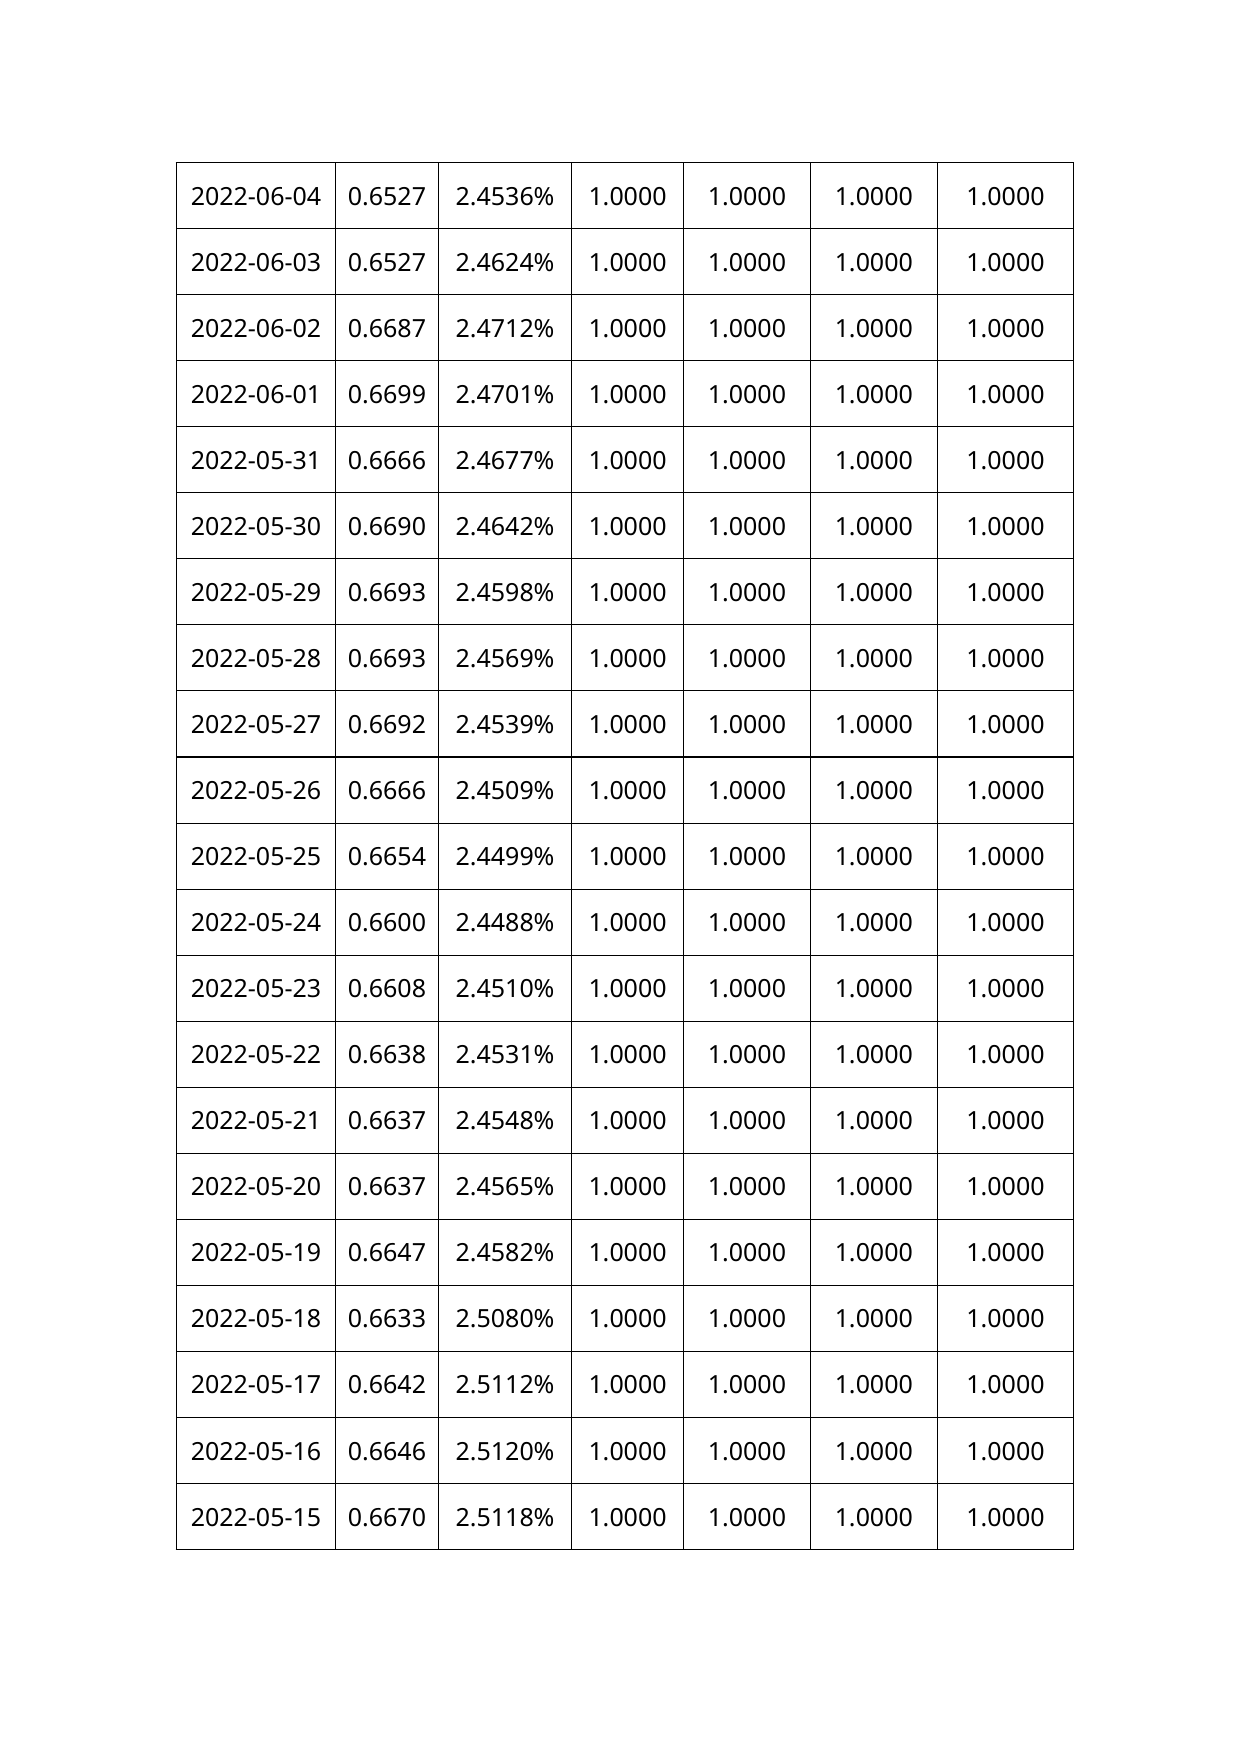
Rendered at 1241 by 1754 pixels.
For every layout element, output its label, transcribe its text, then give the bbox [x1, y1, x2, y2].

table_cell 0.6608 [336, 956, 438, 1021]
table_cell 1.0000 [811, 295, 937, 360]
table_cell 1.0000 [684, 691, 810, 756]
table_cell 1.0000 [811, 163, 937, 228]
table_cell 2.4488% [439, 890, 571, 954]
table_cell 1.0000 [572, 361, 683, 426]
table_cell 2022-05-31 [177, 427, 335, 492]
table_cell 2022-05-27 [177, 691, 335, 756]
table_cell 1.0000 [938, 427, 1073, 492]
table_cell 1.0000 [811, 691, 937, 756]
table_cell 1.0000 [684, 229, 810, 294]
table_cell 1.0000 [938, 824, 1073, 888]
table_cell 1.0000 [684, 361, 810, 426]
table_cell 0.6666 [336, 427, 438, 492]
table_cell 1.0000 [938, 361, 1073, 426]
table_cell 1.0000 [572, 956, 683, 1021]
table_cell 2022-05-25 [177, 824, 335, 888]
table_cell 2022-05-21 [177, 1088, 335, 1153]
table_cell 2022-05-17 [177, 1352, 335, 1417]
table_cell 2.4701% [439, 361, 571, 426]
table_cell 1.0000 [938, 1352, 1073, 1417]
table_cell 1.0000 [572, 1220, 683, 1285]
table_cell 1.0000 [572, 1484, 683, 1549]
table_cell 1.0000 [811, 1484, 937, 1549]
table_cell 1.0000 [684, 1352, 810, 1417]
table_cell 2.4499% [439, 824, 571, 888]
table_cell 0.6699 [336, 361, 438, 426]
table_cell 2.4531% [439, 1022, 571, 1087]
table_cell 2.4565% [439, 1154, 571, 1219]
table_cell 2.4582% [439, 1220, 571, 1285]
table_cell 1.0000 [938, 1022, 1073, 1087]
table_cell 1.0000 [572, 559, 683, 624]
table_cell 1.0000 [938, 1484, 1073, 1549]
table_cell 2022-05-23 [177, 956, 335, 1021]
table_cell 1.0000 [684, 559, 810, 624]
table_cell 1.0000 [938, 1154, 1073, 1219]
table_cell 2022-05-22 [177, 1022, 335, 1087]
table_cell 2022-06-01 [177, 361, 335, 426]
table_cell 1.0000 [572, 1418, 683, 1483]
table_cell 0.6654 [336, 824, 438, 888]
table_cell 1.0000 [811, 625, 937, 690]
table_cell 1.0000 [811, 493, 937, 558]
table_cell 1.0000 [811, 427, 937, 492]
table_cell 2.4712% [439, 295, 571, 360]
table_cell 1.0000 [572, 1088, 683, 1153]
table_cell 1.0000 [811, 1220, 937, 1285]
table_cell 0.6693 [336, 625, 438, 690]
table_cell 1.0000 [938, 1220, 1073, 1285]
table_cell 2.4677% [439, 427, 571, 492]
table_cell 1.0000 [572, 691, 683, 756]
table_cell 1.0000 [572, 1286, 683, 1351]
table_cell 1.0000 [938, 758, 1073, 822]
table_cell 1.0000 [811, 1418, 937, 1483]
table_cell 1.0000 [572, 824, 683, 888]
table_cell 0.6600 [336, 890, 438, 954]
table_cell 1.0000 [572, 1154, 683, 1219]
table_cell 1.0000 [811, 890, 937, 954]
table_cell 1.0000 [572, 758, 683, 822]
table_cell 2022-05-28 [177, 625, 335, 690]
table_cell 1.0000 [811, 758, 937, 822]
table_cell 2022-06-04 [177, 163, 335, 228]
table_cell 1.0000 [938, 1418, 1073, 1483]
table_cell 1.0000 [811, 1352, 937, 1417]
table_cell 0.6670 [336, 1484, 438, 1549]
table_cell 1.0000 [572, 229, 683, 294]
table_cell 2022-05-30 [177, 493, 335, 558]
table_cell 1.0000 [938, 295, 1073, 360]
table_cell 1.0000 [572, 625, 683, 690]
table_cell 1.0000 [572, 1352, 683, 1417]
table_cell 1.0000 [684, 163, 810, 228]
table_cell 0.6690 [336, 493, 438, 558]
table_cell 1.0000 [938, 625, 1073, 690]
table_cell 1.0000 [684, 1286, 810, 1351]
table_cell 2022-05-19 [177, 1220, 335, 1285]
table_cell 1.0000 [811, 1154, 937, 1219]
table_cell 0.6637 [336, 1088, 438, 1153]
table_cell 0.6527 [336, 229, 438, 294]
table_cell 2.5120% [439, 1418, 571, 1483]
table_cell 2022-05-29 [177, 559, 335, 624]
table_cell 1.0000 [811, 1022, 937, 1087]
table_cell 1.0000 [938, 890, 1073, 954]
table_cell 1.0000 [572, 1022, 683, 1087]
table_cell 1.0000 [684, 295, 810, 360]
table_cell 2022-05-16 [177, 1418, 335, 1483]
table_cell 1.0000 [684, 1088, 810, 1153]
table_cell 1.0000 [811, 1286, 937, 1351]
table_cell 0.6687 [336, 295, 438, 360]
table_cell 1.0000 [811, 229, 937, 294]
table_cell 0.6642 [336, 1352, 438, 1417]
table_cell 1.0000 [811, 956, 937, 1021]
table_cell 1.0000 [572, 163, 683, 228]
table_cell 1.0000 [572, 295, 683, 360]
table_cell 2.4624% [439, 229, 571, 294]
table_cell 1.0000 [938, 1088, 1073, 1153]
table_cell 2022-05-24 [177, 890, 335, 954]
table_cell 2.4536% [439, 163, 571, 228]
table_cell 1.0000 [811, 1088, 937, 1153]
table_cell 1.0000 [811, 824, 937, 888]
table_cell 1.0000 [684, 890, 810, 954]
table_cell 2022-06-02 [177, 295, 335, 360]
table_cell 0.6638 [336, 1022, 438, 1087]
table_cell 1.0000 [684, 1022, 810, 1087]
table_cell 1.0000 [938, 691, 1073, 756]
table_cell 0.6693 [336, 559, 438, 624]
table_cell 2.5118% [439, 1484, 571, 1549]
table_cell 1.0000 [684, 625, 810, 690]
table_cell 1.0000 [684, 956, 810, 1021]
table_cell 1.0000 [684, 758, 810, 822]
table_cell 2.4598% [439, 559, 571, 624]
table_cell 1.0000 [684, 824, 810, 888]
table_cell 1.0000 [572, 890, 683, 954]
table_cell 2022-05-18 [177, 1286, 335, 1351]
table_cell 0.6637 [336, 1154, 438, 1219]
table_cell 1.0000 [684, 1484, 810, 1549]
table_cell 1.0000 [938, 229, 1073, 294]
table_cell 0.6692 [336, 691, 438, 756]
table_cell 1.0000 [938, 559, 1073, 624]
table_cell 0.6666 [336, 758, 438, 822]
table_cell 2022-05-15 [177, 1484, 335, 1549]
table_cell 2.4569% [439, 625, 571, 690]
table_cell 1.0000 [811, 559, 937, 624]
table_cell 2.4642% [439, 493, 571, 558]
table_cell 2.4509% [439, 758, 571, 822]
table_cell 2.5080% [439, 1286, 571, 1351]
table_cell 1.0000 [684, 1154, 810, 1219]
table_cell 0.6647 [336, 1220, 438, 1285]
table_cell 0.6527 [336, 163, 438, 228]
table_cell 1.0000 [572, 427, 683, 492]
table_cell 1.0000 [938, 493, 1073, 558]
table_cell 2022-05-20 [177, 1154, 335, 1219]
table_cell 2.4510% [439, 956, 571, 1021]
table_cell 2022-05-26 [177, 758, 335, 822]
table_cell 1.0000 [811, 361, 937, 426]
table_cell 1.0000 [572, 493, 683, 558]
table_cell 1.0000 [684, 1220, 810, 1285]
table_cell 0.6646 [336, 1418, 438, 1483]
table_cell 2.5112% [439, 1352, 571, 1417]
table_cell 1.0000 [938, 956, 1073, 1021]
table_cell 1.0000 [684, 493, 810, 558]
table_cell 0.6633 [336, 1286, 438, 1351]
table_cell 1.0000 [938, 1286, 1073, 1351]
table_cell 2022-06-03 [177, 229, 335, 294]
table_cell 1.0000 [684, 1418, 810, 1483]
table_cell 1.0000 [684, 427, 810, 492]
table_cell 2.4539% [439, 691, 571, 756]
table_cell 2.4548% [439, 1088, 571, 1153]
table_cell 1.0000 [938, 163, 1073, 228]
